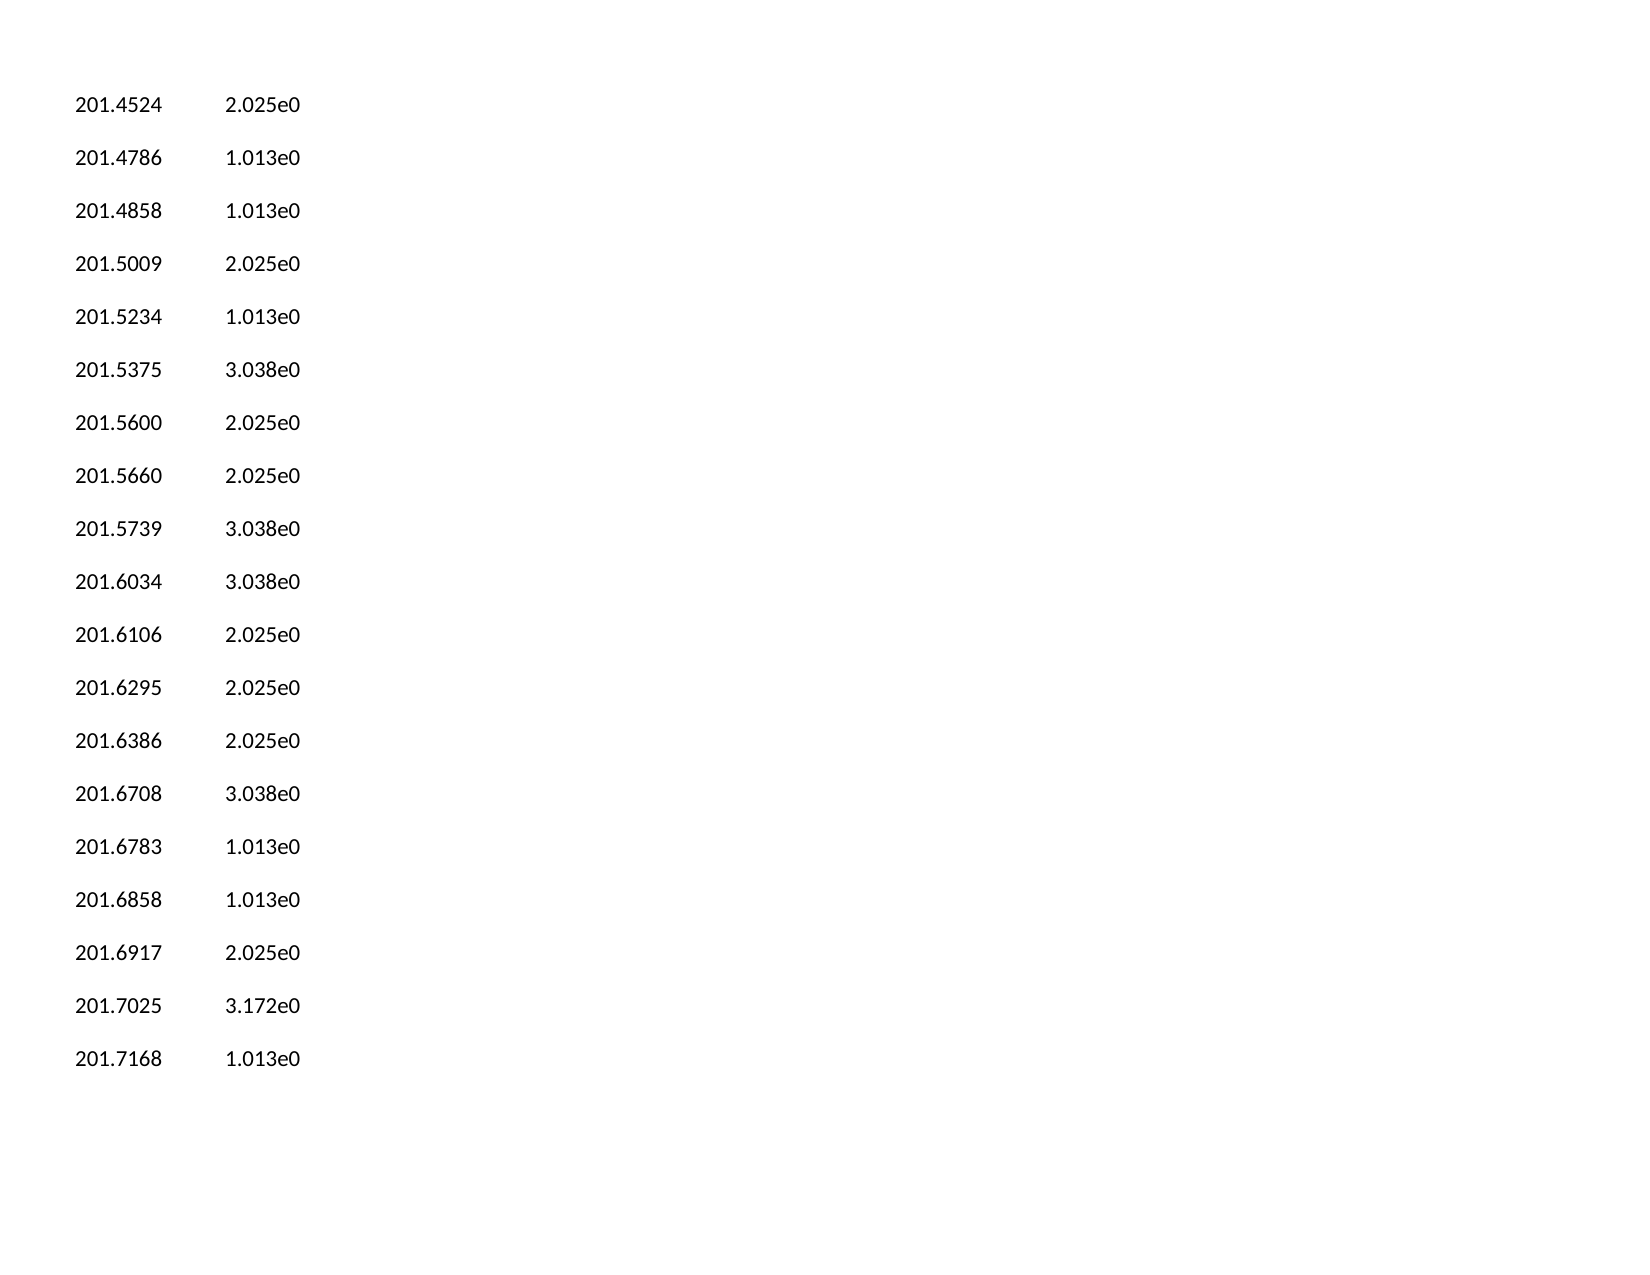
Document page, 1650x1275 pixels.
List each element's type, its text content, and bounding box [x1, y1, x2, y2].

text 201.5375 3.038e0 [75, 355, 1563, 383]
text 201.4524 2.025e0 [75, 90, 1563, 118]
text 201.5009 2.025e0 [75, 249, 1563, 277]
text 201.4858 1.013e0 [75, 196, 1563, 224]
text 201.7168 1.013e0 [75, 1044, 1563, 1072]
text 201.5739 3.038e0 [75, 514, 1563, 542]
text 201.5234 1.013e0 [75, 302, 1563, 330]
text 201.6858 1.013e0 [75, 885, 1563, 913]
text 201.5660 2.025e0 [75, 461, 1563, 489]
text 201.6708 3.038e0 [75, 779, 1563, 807]
text 201.6295 2.025e0 [75, 673, 1563, 701]
text 201.4786 1.013e0 [75, 143, 1563, 171]
text 201.6917 2.025e0 [75, 938, 1563, 966]
text 201.6106 2.025e0 [75, 620, 1563, 648]
text 201.6783 1.013e0 [75, 832, 1563, 860]
text 201.5600 2.025e0 [75, 408, 1563, 436]
text 201.7025 3.172e0 [75, 991, 1563, 1019]
text 201.6034 3.038e0 [75, 567, 1563, 595]
text 201.6386 2.025e0 [75, 726, 1563, 754]
